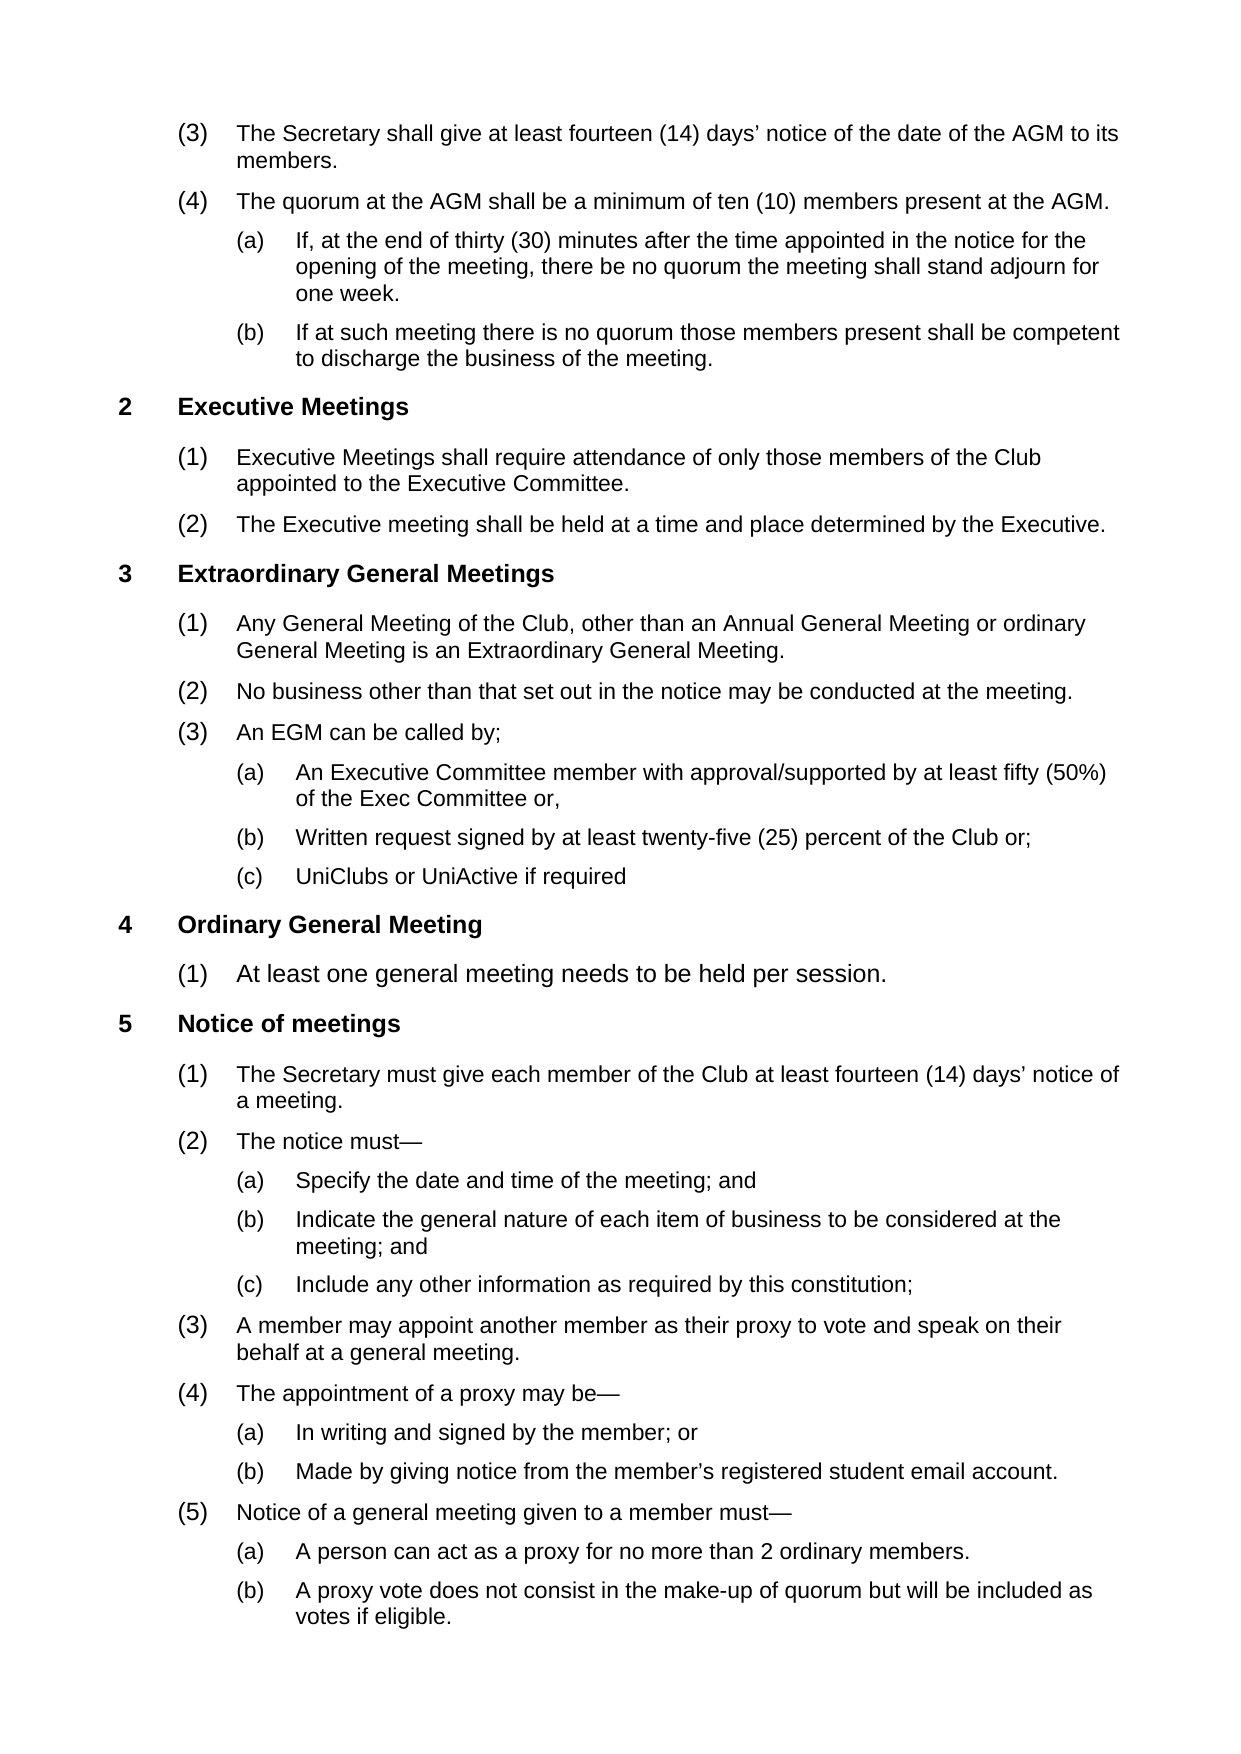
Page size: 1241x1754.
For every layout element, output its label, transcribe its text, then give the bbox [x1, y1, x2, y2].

subtitle If, at the end of thirty (30) minutes after the time appointed in the notice for the opening of the meeting, there be no quorum the meeting shall stand adjourn for one week. [236, 227, 1122, 306]
subtitle A member may appoint another member as their proxy to vote and speak on their behalf at a general meeting. [177, 1310, 1122, 1365]
subtitle A person can act as a proxy for no more than 2 ordinary members. [236, 1538, 1122, 1564]
subtitle At least one general meeting needs to be held per session. [177, 959, 1122, 988]
subtitle Notice of a general meeting given to a member must— [177, 1497, 1122, 1526]
subtitle No business other than that set out in the notice may be conducted at the meeting. [177, 676, 1122, 705]
subtitle The appointment of a proxy may be— [177, 1378, 1122, 1407]
subtitle If at such meeting there is no quorum those members present shall be competent to discharge the business of the meeting. [236, 318, 1122, 371]
subtitle A proxy vote does not consist in the make-up of quorum but will be included as votes if eligible. [236, 1577, 1122, 1630]
subtitle The quorum at the AGM shall be a minimum of ten (10) members present at the AGM. [177, 186, 1122, 214]
subtitle Executive Meetings shall require attendance of only those members of the Club appointed to the Executive Committee. [177, 442, 1122, 497]
subtitle The notice must— [177, 1126, 1122, 1155]
subtitle The Secretary shall give at least fourteen (14) days’ notice of the date of the AGM to its members. [177, 118, 1122, 173]
subtitle Executive Meetings [118, 392, 1122, 421]
subtitle Specify the date and time of the meeting; and [236, 1167, 1122, 1194]
subtitle Written request signed by at least twenty-five (25) percent of the Club or; [236, 824, 1122, 850]
subtitle In writing and signed by the member; or [236, 1419, 1122, 1446]
subtitle Include any other information as required by this constitution; [236, 1271, 1122, 1298]
subtitle Ordinary General Meeting [118, 910, 1122, 938]
subtitle Indicate the general nature of each item of business to be considered at the meeting; and [236, 1206, 1122, 1259]
subtitle The Executive meeting shall be held at a time and place determined by the Executive. [177, 509, 1122, 538]
subtitle Made by giving notice from the member’s registered student email account. [236, 1458, 1122, 1484]
subtitle An EGM can be called by; [177, 717, 1122, 746]
subtitle The Secretary must give each member of the Club at least fourteen (14) days’ notice of a meeting. [177, 1058, 1122, 1114]
subtitle Any General Meeting of the Club, other than an Annual General Meeting or ordinary General Meeting is an Extraordinary General Meeting. [177, 608, 1122, 663]
subtitle An Executive Committee member with approval/supported by at least fifty (50%) of the Exec Committee or, [236, 758, 1122, 811]
subtitle Extraordinary General Meetings [118, 559, 1122, 588]
subtitle UniClubs or UniActive if required [236, 863, 1122, 889]
subtitle Notice of meetings [118, 1009, 1122, 1038]
